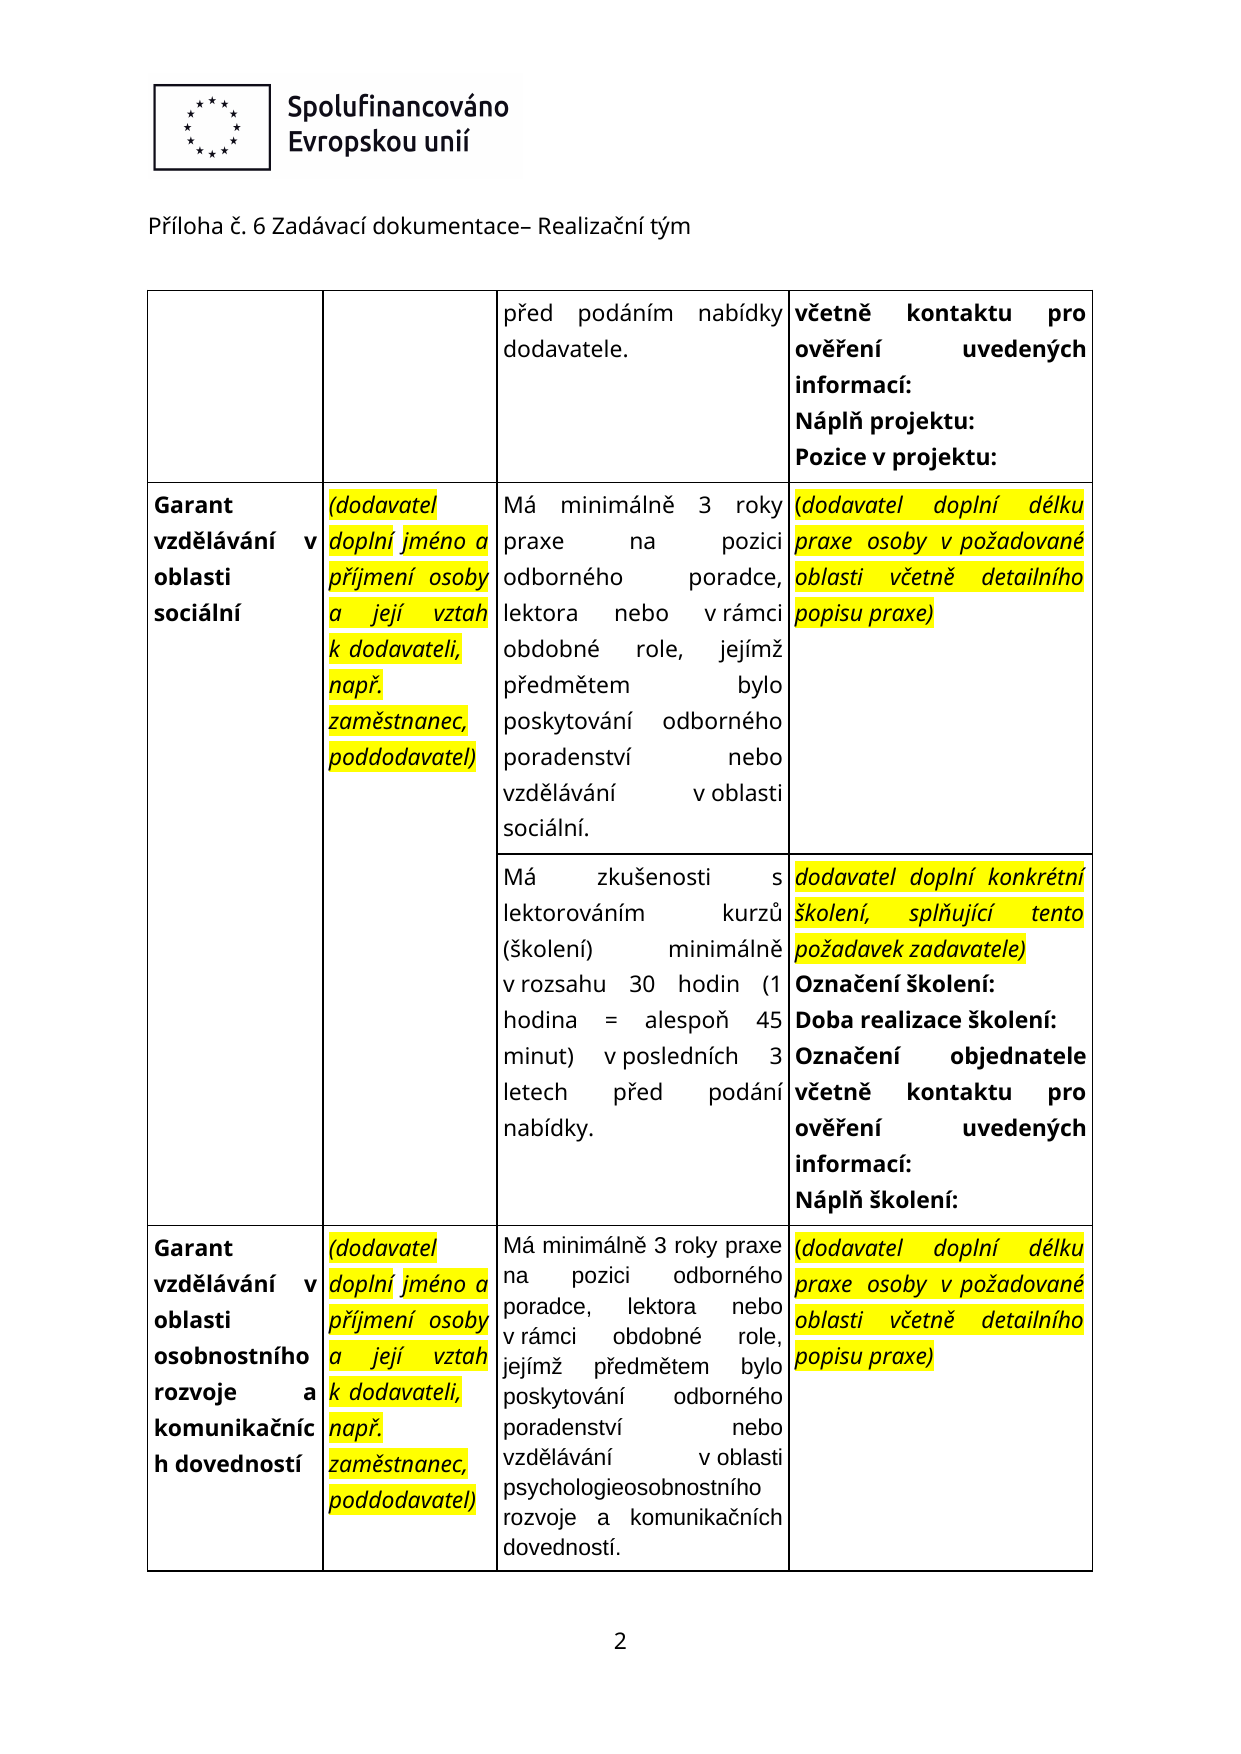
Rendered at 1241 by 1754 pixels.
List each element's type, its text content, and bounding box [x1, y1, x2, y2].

table_cell Má minimálně 3 roky praxe na pozici odborného poradce, lektora nebo v rámci obdobné role, jejímž předmětem bylo poskytování odborného poradenství nebo vzdělávání v oblasti psychologieosobnostního rozvoje a komunikačních dovedností. [498, 1226, 788, 1570]
table_cell Má zkušenosti s lektorováním kurzů (školení) minimálně v rozsahu 30 hodin (1 hodina = alespoň 45 minut) v posledních 3 letech před podání nabídky. [498, 855, 788, 1225]
table_cell dodavatel doplní konkrétní školení, splňující tento požadavek zadavatele) Označení školení: Doba realizace školení: Označení objednatele včetně kontaktu pro ověření uvedených informací: Náplň školení: [790, 855, 1092, 1225]
table_cell Garant vzdělávání v oblasti sociální [148, 483, 322, 1225]
table_cell (dodavatel doplní délku praxe osoby v požadované oblasti včetně detailního popisu praxe) [790, 483, 1092, 853]
table_cell (dodavatel doplní jméno a příjmení osoby a její vztah k dodavateli, např. zaměstnanec, poddodavatel) [324, 1226, 496, 1570]
picture [147, 73, 523, 179]
table_cell Má minimálně 3 roky praxe na pozici odborného poradce, lektora nebo v rámci obdobné role, jejímž předmětem bylo poskytování odborného poradenství nebo vzdělávání v oblasti sociální. [498, 483, 788, 853]
table_cell (dodavatel doplní jméno a příjmení osoby a její vztah k dodavateli, např. zaměstnanec, poddodavatel) [324, 483, 496, 1225]
table_cell (dodavatel doplní délku praxe osoby v požadované oblasti včetně detailního popisu praxe) [790, 1226, 1092, 1570]
table_cell Garant vzdělávání v oblasti osobnostního rozvoje a komunikačních dovedností [148, 1226, 322, 1570]
